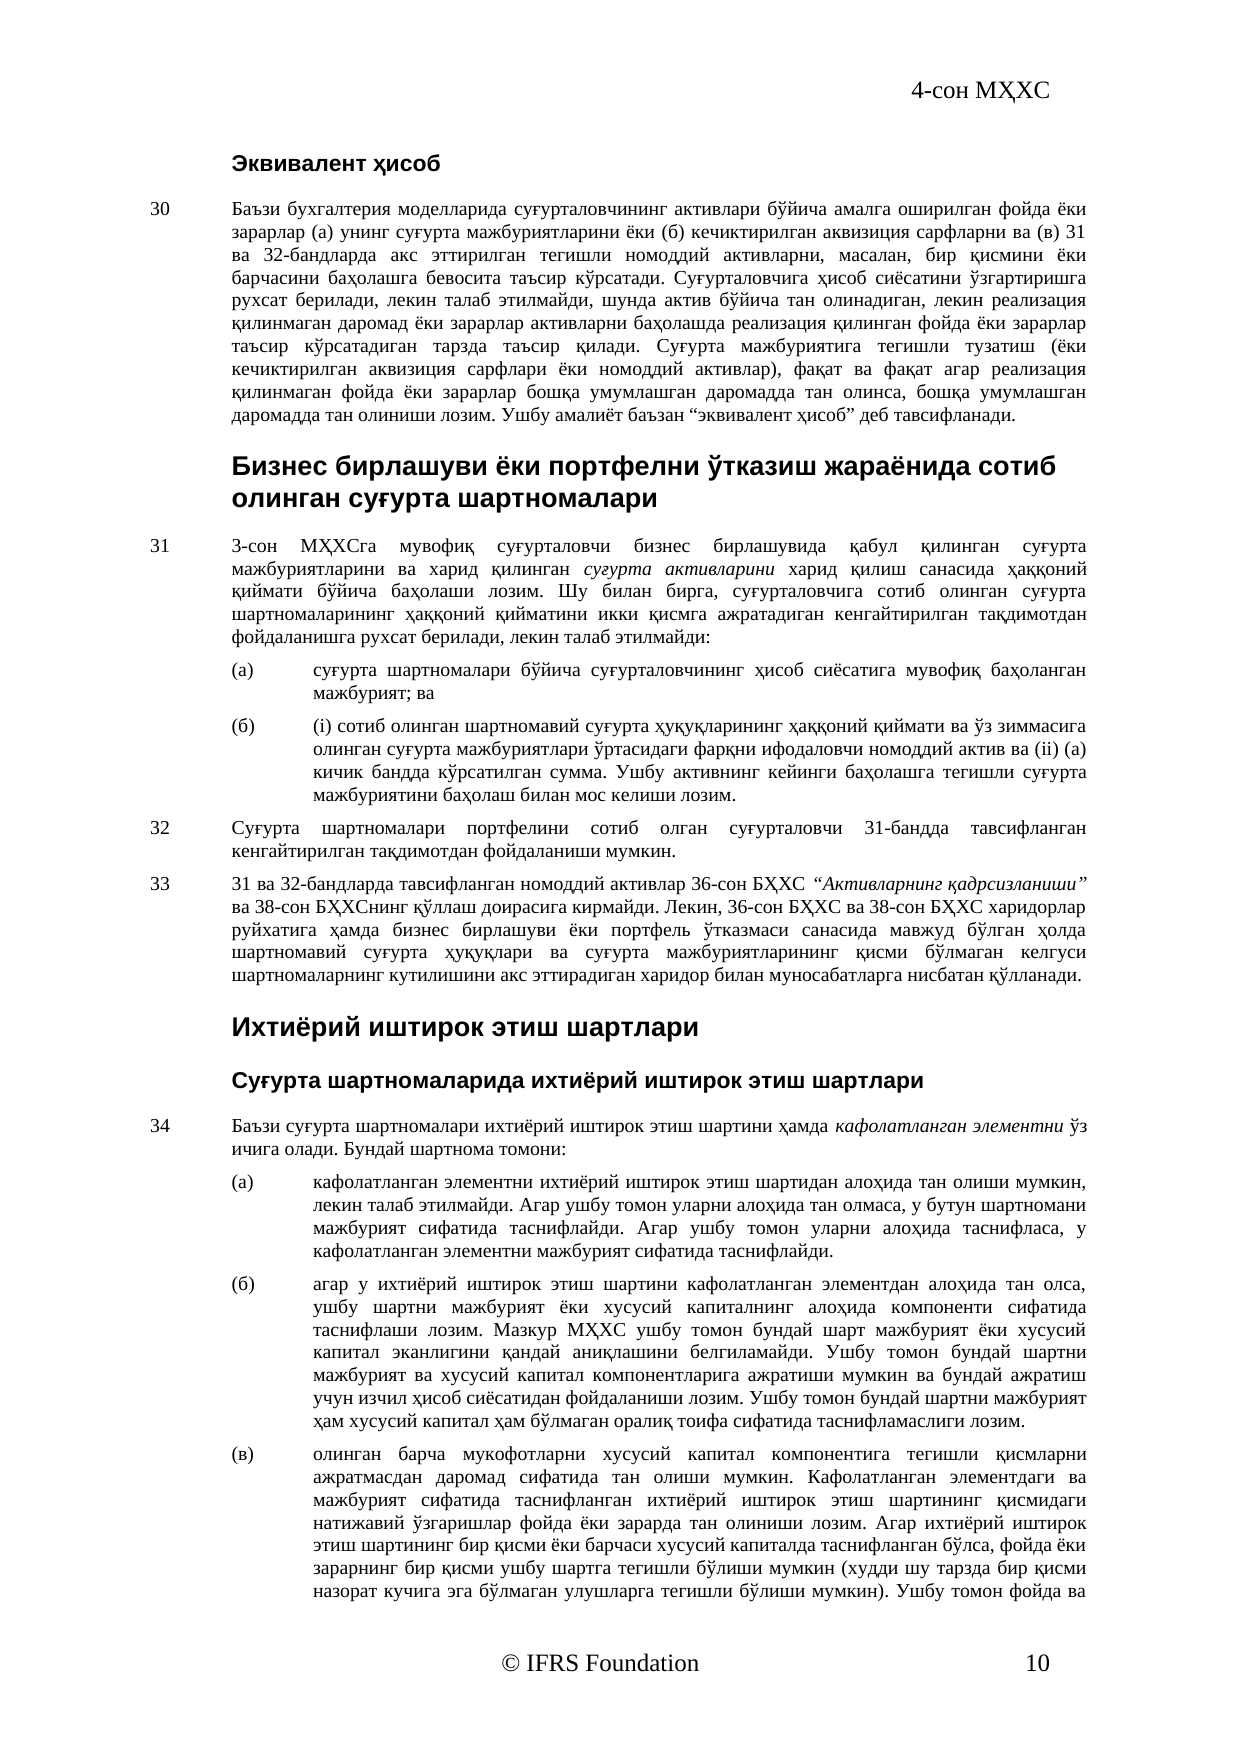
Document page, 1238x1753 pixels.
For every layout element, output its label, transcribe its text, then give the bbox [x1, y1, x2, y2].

text (б) агар у ихтиёрий иштирок этиш шартини кафолатланган элементдан алоҳида тан олса, ушбу шартни мажбурият ёки хусусий капиталнинг алоҳида компоненти сифатида таснифлаши лозим. Мазкур МҲХС ушбу томон бундай шарт мажбурият ёки хусусий капитал эканлигини қандай аниқлашини белгиламайди. Ушбу томон бундай шартни мажбурият ва хусусий капитал компонентларига ажратиши мумкин ва бундай ажратиш учун изчил ҳисоб сиёсатидан фойдаланиши лозим. Ушбу томон бундай шартни мажбурият ҳам хусусий капитал ҳам бўлмаган оралиқ тоифа сифатида таснифламаслиги лозим. [231, 1272, 1087, 1432]
text (а) суғурта шартномалари бўйича суғурталовчининг ҳисоб сиёсатига мувофиқ баҳоланган мажбурият; ва [231, 658, 1087, 704]
text (a) кафолатланган элементни ихтиёрий иштирок этиш шартидан алоҳида тан олиши мумкин, лекин талаб этилмайди. Агар ушбу томон уларни алоҳида тан олмаса, у бутун шартномани мажбурият сифатида таснифлайди. Агар ушбу томон уларни алоҳида таснифласа, у кафолатланган элементни мажбурият сифатида таснифлайди. [231, 1170, 1087, 1262]
text 31 3-сон МҲХСга мувофиқ суғурталовчи бизнес бирлашувида қабул қилинган суғурта мажбуриятларини ва харид қилинган суғурта активларини харид қилиш санасида ҳаққоний қиймати бўйича баҳолаши лозим. Шу билан бирга, суғурталовчига сотиб олинган суғурта шартномаларининг ҳаққоний қийматини икки қисмга ажратадиган кенгайтирилган тақдимотдан фойдаланишга рухсат берилади, лекин талаб этилмайди: [150, 534, 1087, 648]
text Эквивалент ҳисоб [231, 150, 1087, 176]
text Суғурта шартномаларида ихтиёрий иштирок этиш шартлари [231, 1067, 1087, 1093]
text Бизнес бирлашуви ёки портфелни ўтказиш жараёнида сотиб олинган суғурта шартномалари [231, 450, 1087, 513]
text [231, 1442, 1087, 1602]
text (б) (i) сотиб олинган шартномавий суғурта ҳуқуқларининг ҳаққоний қиймати ва ўз зиммасига олинган суғурта мажбуриятлари ўртасидаги фарқни ифодаловчи номоддий актив ва (ii) (а) кичик бандда кўрсатилган сумма. Ушбу активнинг кейинги баҳолашга тегишли суғурта мажбуриятини баҳолаш билан мос келиши лозим. [231, 714, 1087, 805]
text 32 Суғурта шартномалари портфелини сотиб олган суғурталовчи 31-бандда тавсифланган кенгайтирилган тақдимотдан фойдаланиши мумкин. [150, 816, 1087, 861]
text 33 31 ва 32-бандларда тавсифланган номоддий активлар 36-сон БҲХС “Активларнинг қадрсизланиши” ва 38-сон БҲХСнинг қўллаш доирасига кирмайди. Лекин, 36-сон БҲХС ва 38-сон БҲХС харидорлар руйхатига ҳамда бизнес бирлашуви ёки портфель ўтказмаси санасида мавжуд бўлган ҳолда шартномавий суғурта ҳуқуқлари ва суғурта мажбуриятларининг қисми бўлмаган келгуси шартномаларнинг кутилишини акс эттирадиган харидор билан муносабатларга нисбатан қўлланади. [150, 872, 1087, 986]
text 30 Баъзи бухгалтерия моделларида суғурталовчининг активлари бўйича амалга оширилган фойда ёки зарарлар (а) унинг суғурта мажбуриятларини ёки (б) кечиктирилган аквизиция сарфларни ва (в) 31 ва 32-бандларда акс эттирилган тегишли номоддий активларни, масалан, бир қисмини ёки барчасини баҳолашга бевосита таъсир кўрсатади. Суғурталовчига ҳисоб сиёсатини ўзгартиришга рухсат берилади, лекин талаб этилмайди, шунда актив бўйича тан олинадиган, лекин реализация қилинмаган даромад ёки зарарлар активларни баҳолашда реализация қилинган фойда ёки зарарлар таъсир кўрсатадиган тарзда таъсир қилади. Суғурта мажбуриятига тегишли тузатиш (ёки кечиктирилган аквизиция сарфлари ёки номоддий активлар), фақат ва фақат агар реализация қилинмаган фойда ёки зарарлар бошқа умумлашган даромадда тан олинса, бошқа умумлашган даромадда тан олиниши лозим. Ушбу амалиёт баъзан “эквивалент ҳисоб” деб тавсифланади. [150, 197, 1087, 425]
text Ихтиёрий иштирок этиш шартлари [231, 1011, 1087, 1042]
text 34 Баъзи суғурта шартномалари ихтиёрий иштирок этиш шартини ҳамда кафолатланган элементни ўз ичига олади. Бундай шартнома томони: [150, 1114, 1087, 1160]
